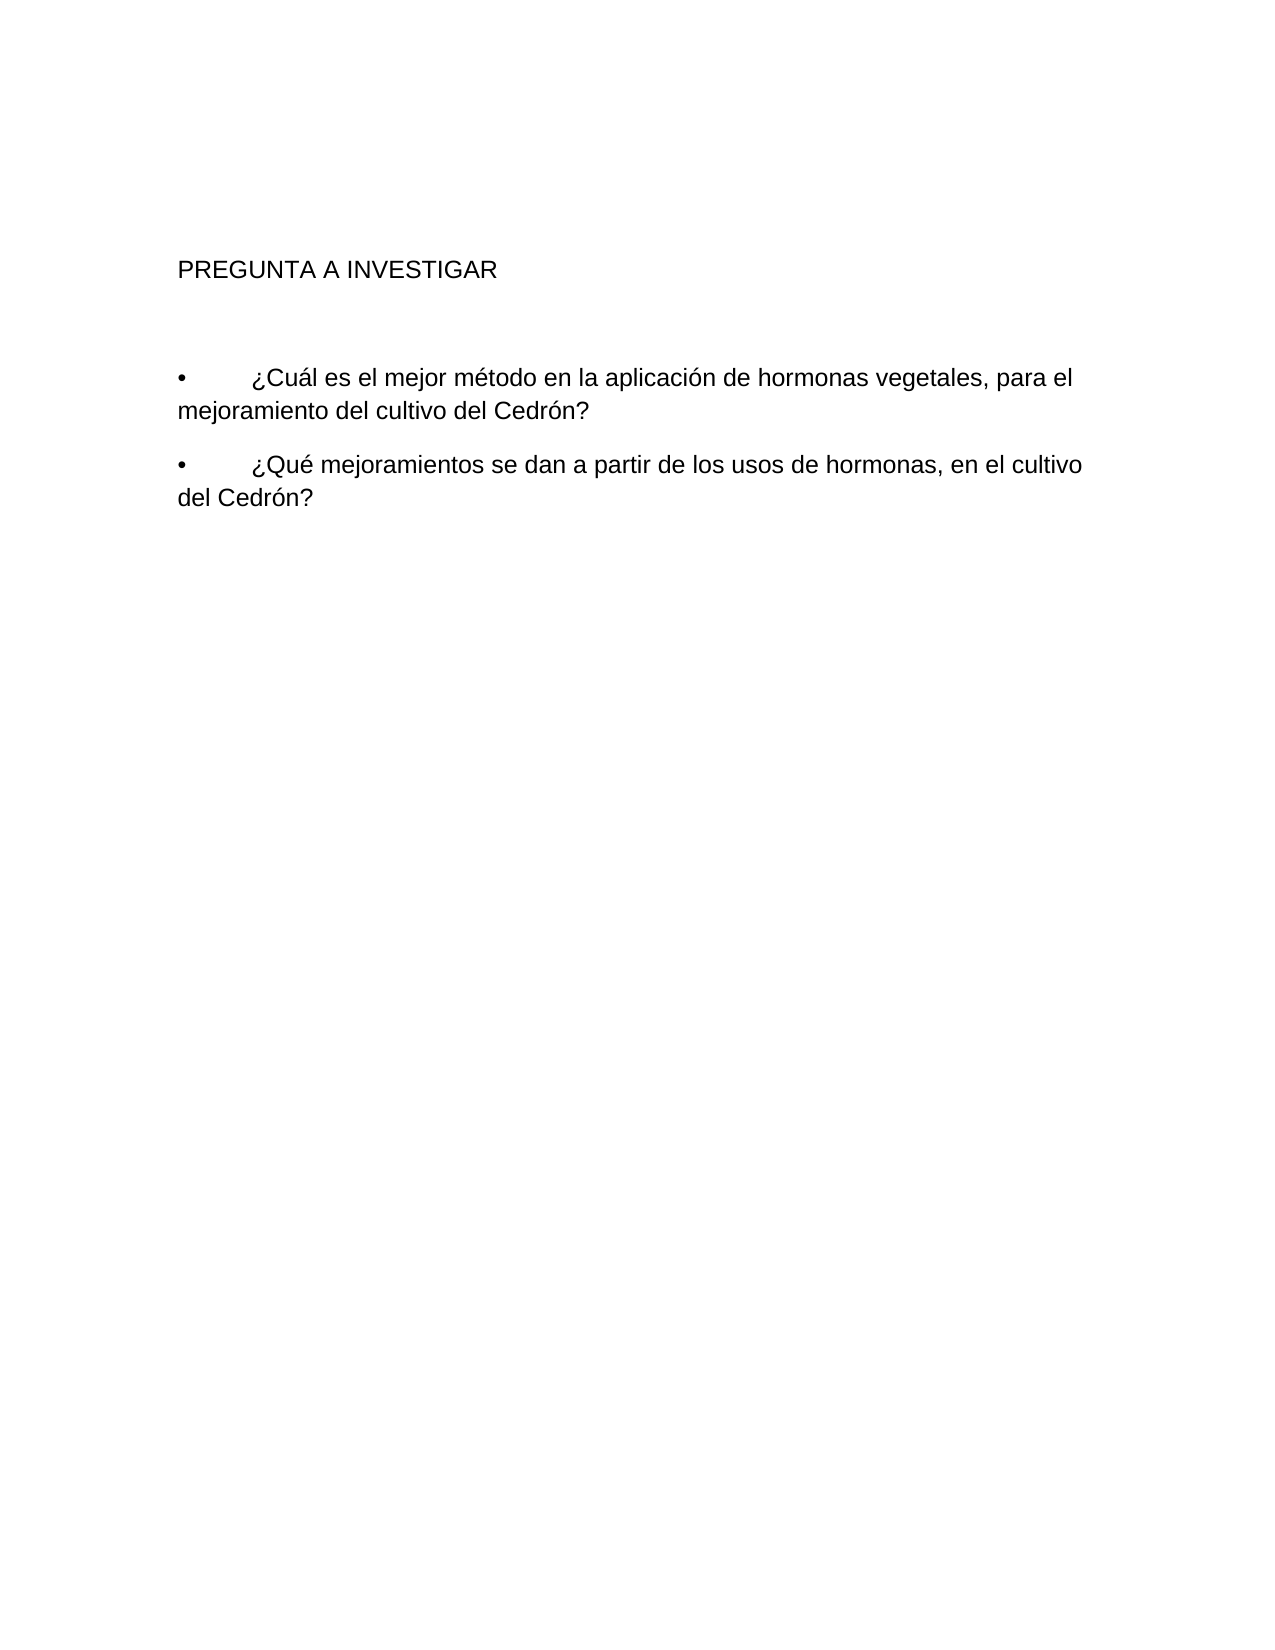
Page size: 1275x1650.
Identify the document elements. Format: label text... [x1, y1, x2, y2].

text • ¿Cuál es el mejor método en la aplicación de hormonas vegetales, para el mejoramiento del cultivo del Cedrón? [177, 363, 1098, 425]
text PREGUNTA A INVESTIGAR [177, 255, 1098, 284]
text • ¿Qué mejoramientos se dan a partir de los usos de hormonas, en el cultivo del Cedrón? [177, 450, 1098, 512]
